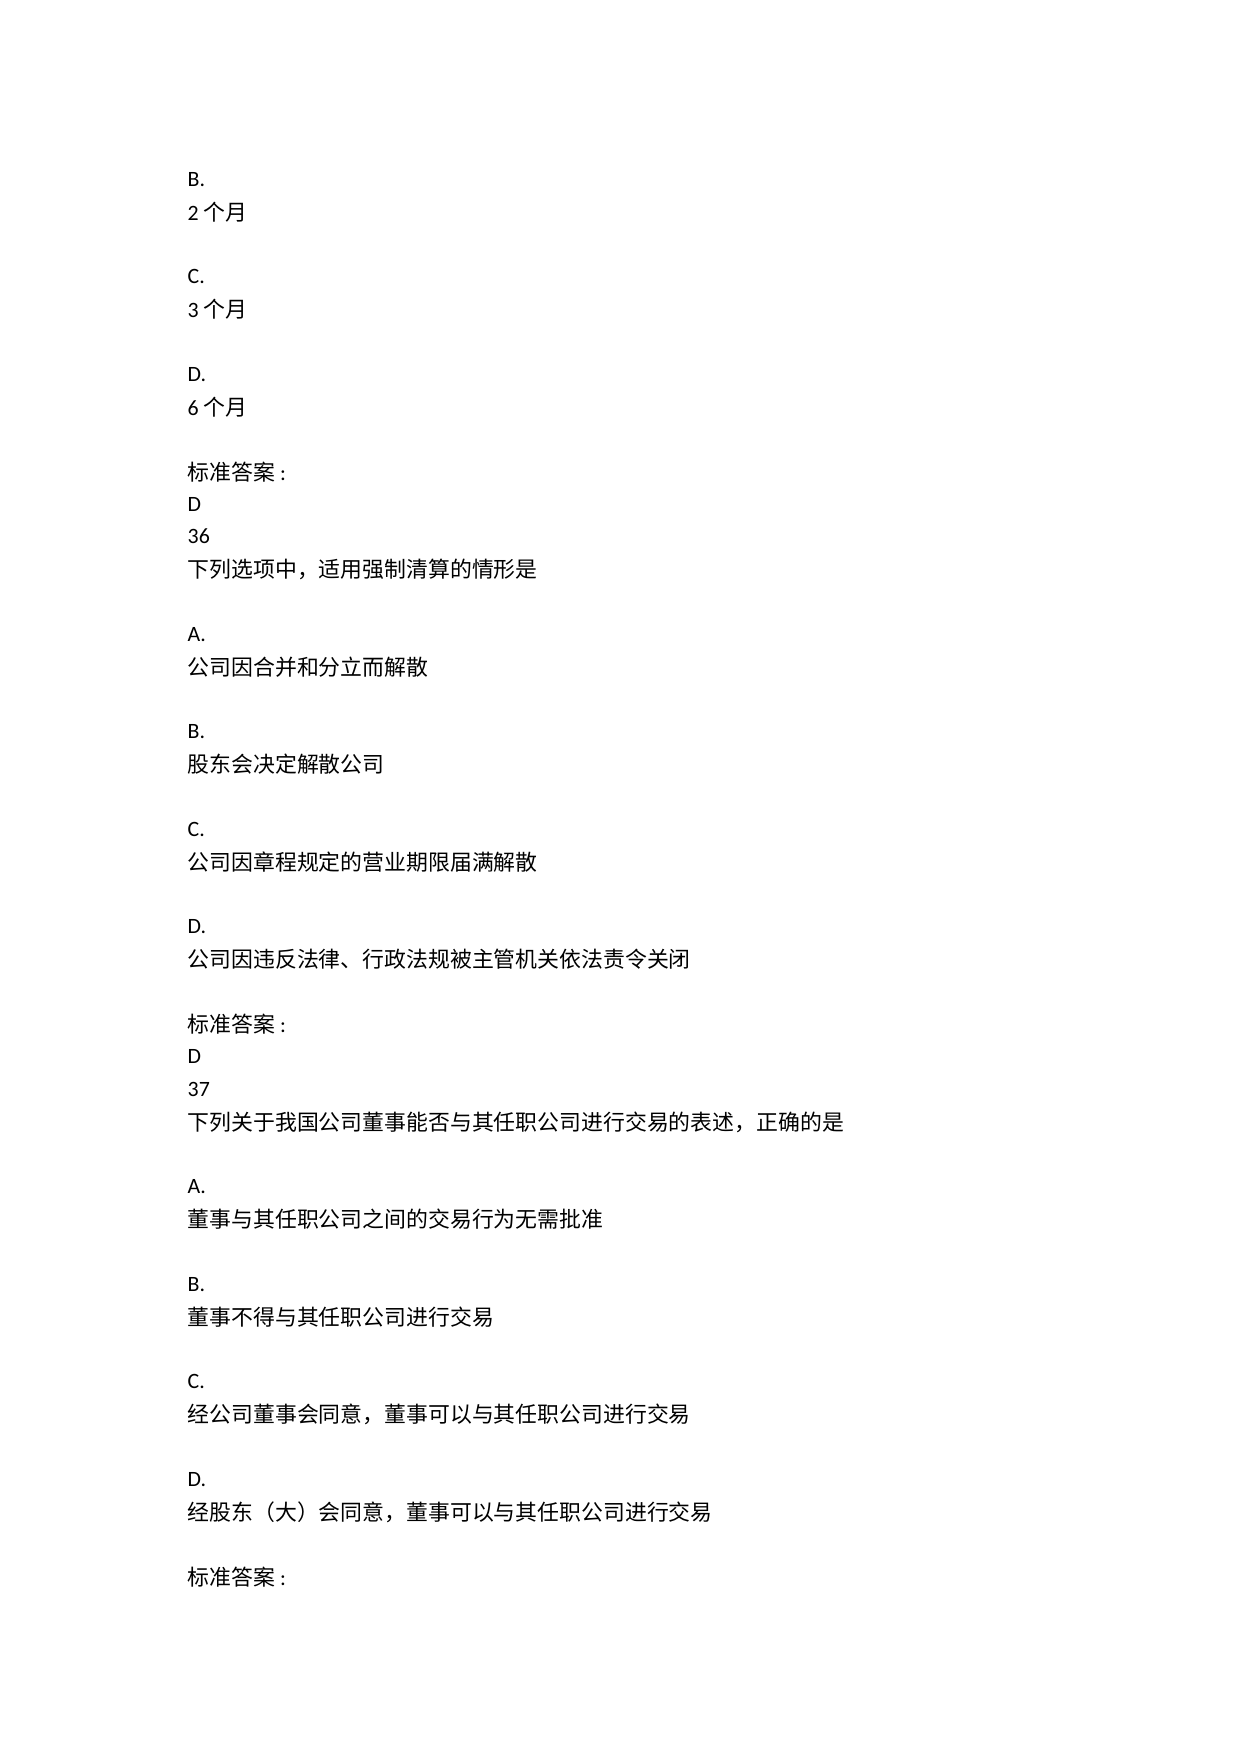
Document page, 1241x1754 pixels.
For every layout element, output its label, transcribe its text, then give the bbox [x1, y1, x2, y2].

text 下列关于我国公司董事能否与其任职公司进行交易的表述，正确的是 [187, 1104, 1053, 1137]
text A. [187, 617, 1053, 649]
text C. [187, 1364, 1053, 1397]
text B. [187, 162, 1053, 194]
text 董事与其任职公司之间的交易行为无需批准 [187, 1202, 1053, 1234]
text 2个月 [187, 194, 1053, 227]
text 股东会决定解散公司 [187, 747, 1053, 779]
text 公司因合并和分立而解散 [187, 649, 1053, 682]
text 3个月 [187, 292, 1053, 324]
text D. [187, 357, 1053, 389]
text D. [187, 1462, 1053, 1494]
text D [187, 1039, 1053, 1072]
text 37 [187, 1072, 1053, 1104]
text 经股东（大）会同意，董事可以与其任职公司进行交易 [187, 1494, 1053, 1527]
text 标准答案 : [187, 1559, 1053, 1592]
text 6个月 [187, 389, 1053, 422]
text D. [187, 909, 1053, 942]
text 公司因违反法律、行政法规被主管机关依法责令关闭 [187, 942, 1053, 974]
text 标准答案 : [187, 454, 1053, 487]
text B. [187, 714, 1053, 747]
text A. [187, 1169, 1053, 1202]
text C. [187, 812, 1053, 844]
text 标准答案 : [187, 1007, 1053, 1039]
text C. [187, 259, 1053, 292]
text D [187, 487, 1053, 519]
text 董事不得与其任职公司进行交易 [187, 1299, 1053, 1332]
text 公司因章程规定的营业期限届满解散 [187, 844, 1053, 877]
text 经公司董事会同意，董事可以与其任职公司进行交易 [187, 1397, 1053, 1429]
text B. [187, 1267, 1053, 1299]
text 下列选项中，适用强制清算的情形是 [187, 552, 1053, 584]
text 36 [187, 519, 1053, 552]
